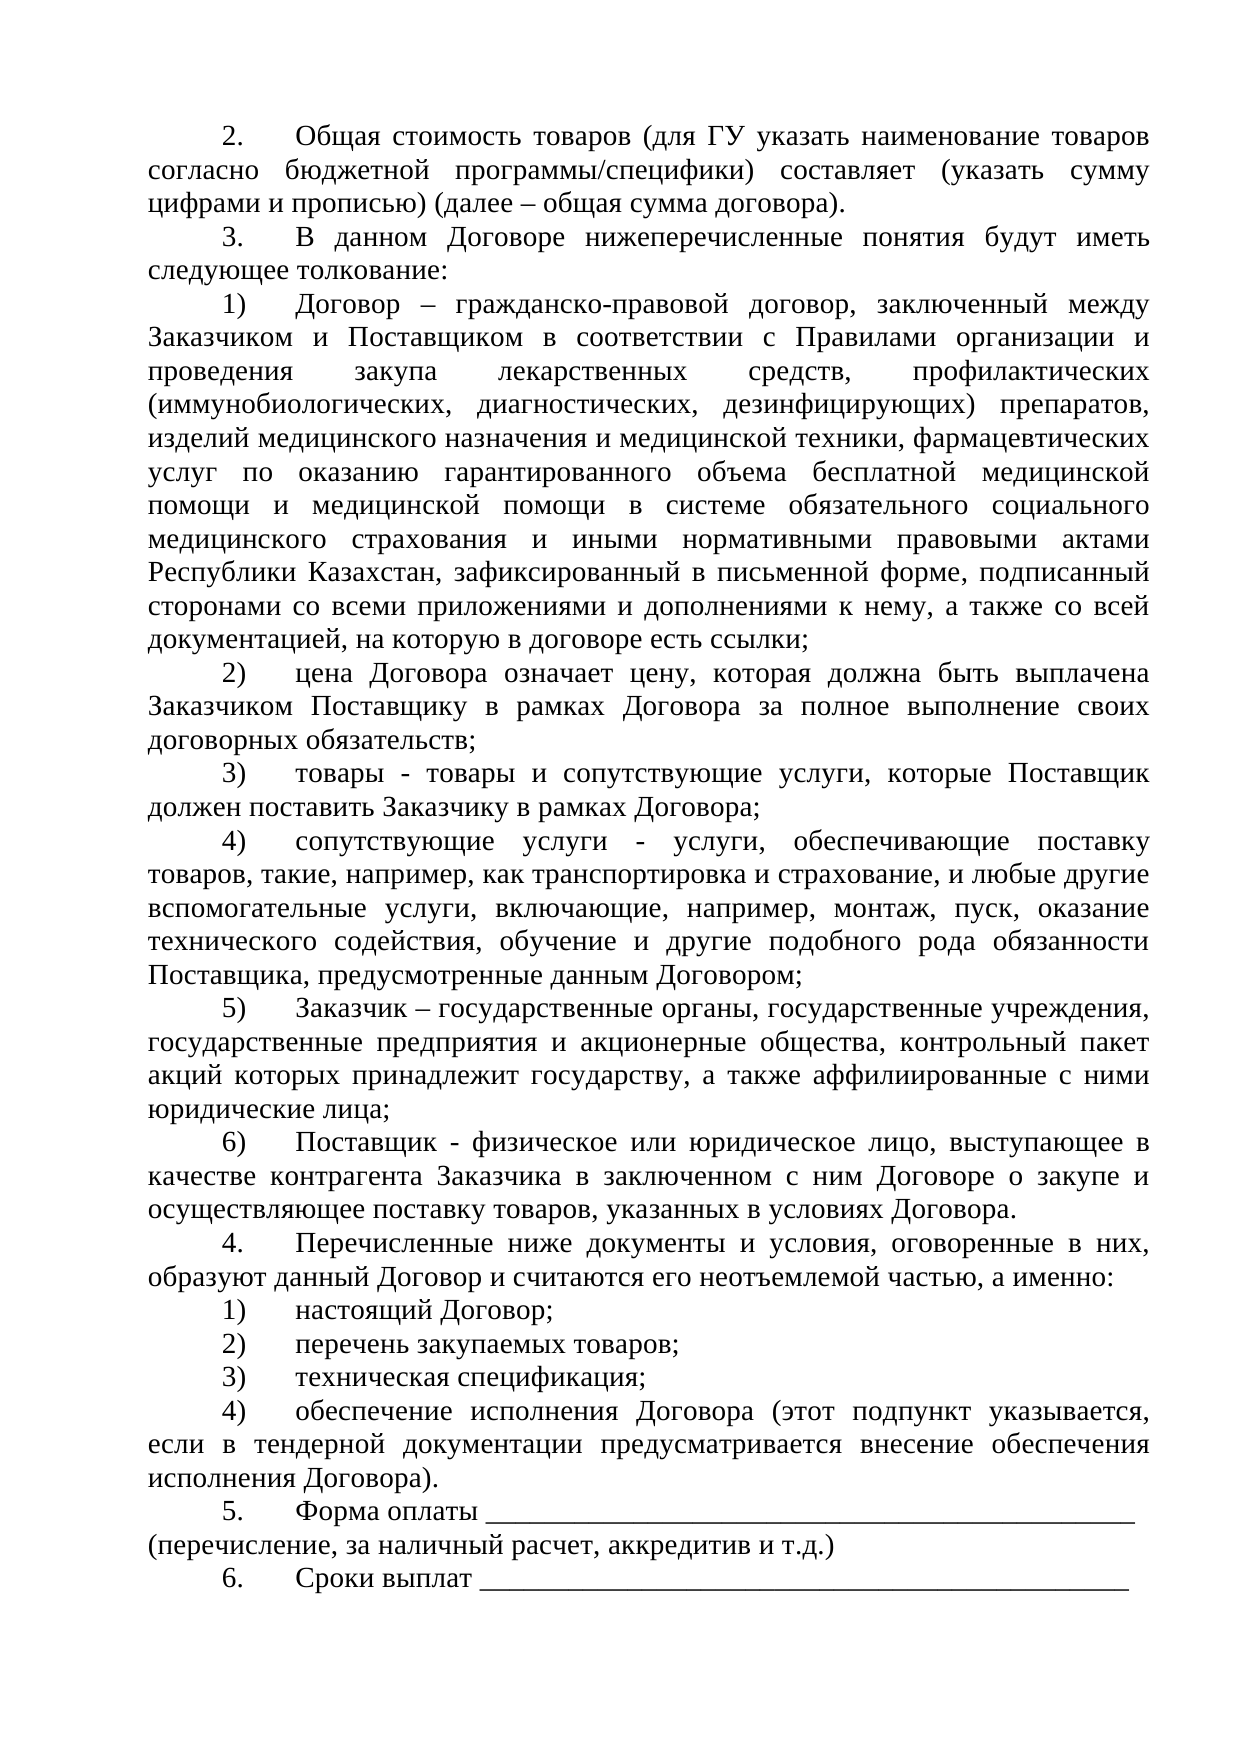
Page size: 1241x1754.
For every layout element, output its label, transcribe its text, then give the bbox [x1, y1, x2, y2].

list техническая спецификация; [148, 1359, 1152, 1393]
list обеспечение исполнения Договора (этот подпункт указывается, если в тендерной документации предусматривается внесение обеспечения исполнения Договора). [148, 1393, 1152, 1493]
list перечень закупаемых товаров; [148, 1326, 1152, 1359]
list Договор – гражданско-правовой договор, заключенный между Заказчиком и Поставщиком в соответствии с Правилами организации и проведения закупа лекарственных средств, профилактических (иммунобиологических, диагностических, дезинфицирующих) препаратов, изделий медицинского назначения и медицинской техники, фармацевтических услуг по оказанию гарантированного объема бесплатной медицинской помощи и медицинской помощи в системе обязательного социального медицинского страхования и иными нормативными правовыми актами Республики Казахстан, зафиксированный в письменной форме, подписанный сторонами со всеми приложениями и дополнениями к нему, а также со всей документацией, на которую в договоре есть ссылки; [148, 286, 1152, 655]
text (перечисление, за наличный расчет, аккредитив и т.д.) [148, 1527, 1152, 1561]
list Сроки выплат ____________________________________________ [148, 1561, 1152, 1594]
list Перечисленные ниже документы и условия, оговоренные в них, образуют данный Договор и считаются его неотъемлемой частью, а именно: [148, 1225, 1152, 1292]
list Общая стоимость товаров (для ГУ указать наименование товаров согласно бюджетной программы/специфики) составляет (указать сумму цифрами и прописью) (далее – общая сумма договора). [148, 118, 1152, 219]
list цена Договора означает цену, которая должна быть выплачена Заказчиком Поставщику в рамках Договора за полное выполнение своих договорных обязательств; [148, 655, 1152, 756]
list настоящий Договор; [148, 1292, 1152, 1326]
list Поставщик - физическое или юридическое лицо, выступающее в качестве контрагента Заказчика в заключенном с ним Договоре о закупе и осуществляющее поставку товаров, указанных в условиях Договора. [148, 1124, 1152, 1225]
list Заказчик – государственные органы, государственные учреждения, государственные предприятия и акционерные общества, контрольный пакет акций которых принадлежит государству, а также аффилиированные с ними юридические лица; [148, 990, 1152, 1124]
list В данном Договоре нижеперечисленные понятия будут иметь следующее толкование: [148, 219, 1152, 286]
list сопутствующие услуги - услуги, обеспечивающие поставку товаров, такие, например, как транспортировка и страхование, и любые другие вспомогательные услуги, включающие, например, монтаж, пуск, оказание технического содействия, обучение и другие подобного рода обязанности Поставщика, предусмотренные данным Договором; [148, 823, 1152, 990]
list Форма оплаты ____________________________________________ [148, 1493, 1152, 1527]
list товары - товары и сопутствующие услуги, которые Поставщик должен поставить Заказчику в рамках Договора; [148, 756, 1152, 823]
